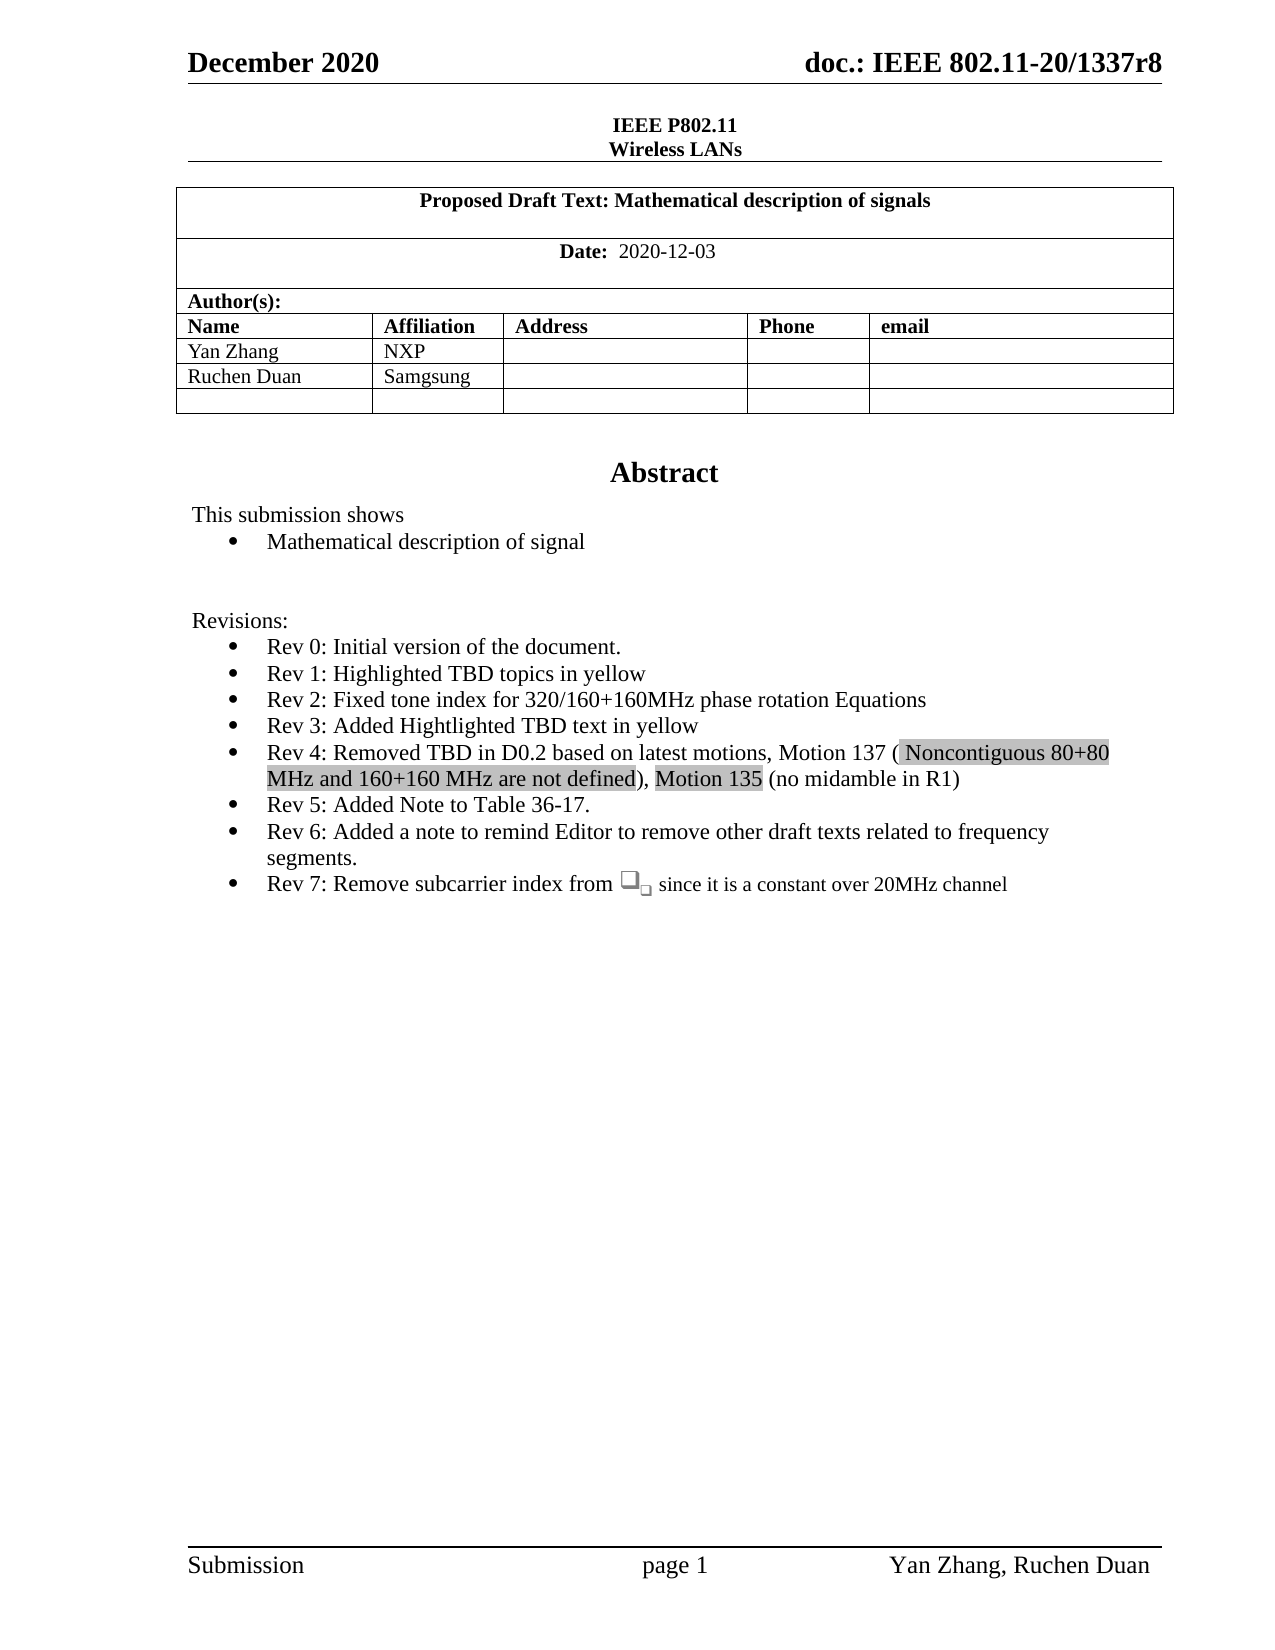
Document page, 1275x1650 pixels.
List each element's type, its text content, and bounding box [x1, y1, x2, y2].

text IEEE P802.11 Wireless LANs [187, 112, 1162, 162]
table_cell [504, 364, 747, 388]
table_cell [870, 364, 1173, 388]
table_cell [373, 389, 503, 413]
table_cell [504, 339, 747, 363]
table_cell Ruchen Duan [177, 364, 372, 388]
table_cell [748, 389, 869, 413]
table_cell Date: 2020-12-03 [177, 239, 1173, 288]
table_cell [748, 364, 869, 388]
table_cell NXP [373, 339, 503, 363]
table_cell Affiliation [373, 314, 503, 338]
table_cell [870, 339, 1173, 363]
table_cell [748, 339, 869, 363]
table_cell Name [177, 314, 372, 338]
table_cell Address [504, 314, 747, 338]
table_cell Phone [748, 314, 869, 338]
table_header Proposed Draft Text: Mathematical description of signals [177, 188, 1173, 238]
table_cell [177, 389, 372, 413]
table_cell Samgsung [373, 364, 503, 388]
table_cell [504, 389, 747, 413]
table_cell Author(s): [177, 289, 1173, 313]
table_cell [870, 389, 1173, 413]
table_cell email [870, 314, 1173, 338]
table_cell Yan Zhang [177, 339, 372, 363]
